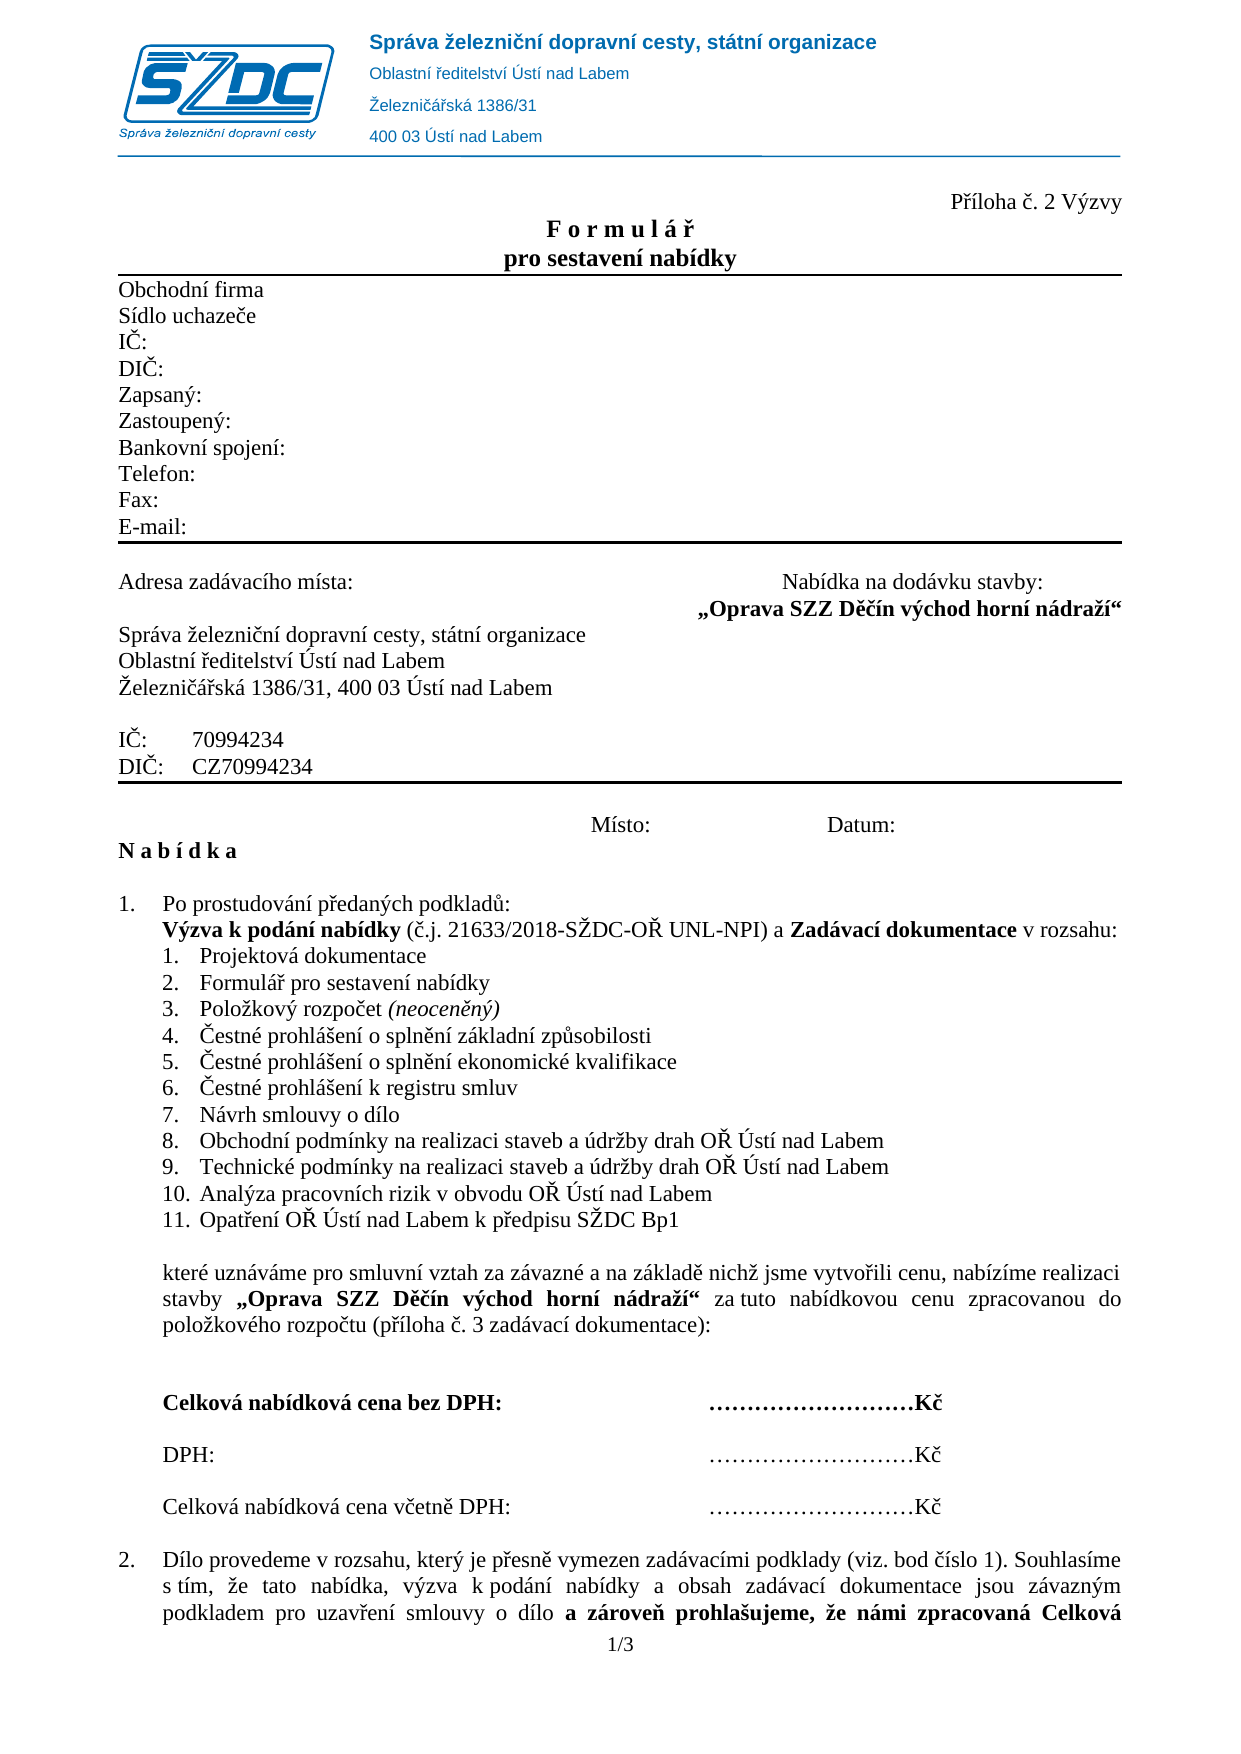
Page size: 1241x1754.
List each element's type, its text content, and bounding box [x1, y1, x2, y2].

text F o r m u l á ř [118, 214, 1122, 243]
text Správa železniční dopravní cesty, státní organizace [118, 621, 1122, 647]
list Projektová dokumentace [162, 943, 1122, 969]
text Oblastní ředitelství Ústí nad Labem [118, 647, 1122, 674]
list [118, 1546, 1122, 1625]
text IČ: [118, 328, 1122, 355]
text Adresa zadávacího místa: Nabídka na dodávku stavby: [118, 568, 1122, 595]
text Příloha č. 2 Výzvy [118, 188, 1122, 214]
text Zapsaný: [118, 381, 1122, 407]
list Opatření OŘ Ústí nad Labem k předpisu SŽDC Bp1 [162, 1206, 1122, 1232]
text Fax: [118, 486, 1122, 513]
list Položkový rozpočet (neoceněný) [162, 995, 1122, 1022]
text Bankovní spojení: [118, 434, 1122, 460]
list Celková nabídková cena včetně DPH: ………………………Kč [162, 1493, 1122, 1520]
text Místo: Datum: [591, 811, 1122, 837]
text Sídlo uchazeče [118, 302, 1122, 328]
list Čestné prohlášení o splnění ekonomické kvalifikace [162, 1048, 1122, 1074]
text E-mail: [118, 513, 1122, 541]
list Obchodní podmínky na realizaci staveb a údržby drah OŘ Ústí nad Labem [162, 1127, 1122, 1153]
list Po prostudování předaných podkladů: [118, 890, 1122, 916]
text „Oprava SZZ Děčín východ horní nádraží“ [591, 595, 1122, 621]
list Návrh smlouvy o dílo [162, 1101, 1122, 1127]
text Obchodní firma [118, 276, 1122, 302]
list Čestné prohlášení k registru smluv [162, 1074, 1122, 1101]
text Železničářská 1386/31, 400 03 Ústí nad Labem [118, 674, 1122, 700]
text Telefon: [118, 460, 1122, 486]
text Výzva k podání nabídky (č.j. 21633/2018-SŽDC-OŘ UNL-NPI) a Zadávací dokumentace v rozsahu: [162, 916, 1122, 943]
list Čestné prohlášení o splnění základní způsobilosti [162, 1022, 1122, 1048]
list Analýza pracovních rizik v obvodu OŘ Ústí nad Labem [162, 1180, 1122, 1206]
list Technické podmínky na realizaci staveb a údržby drah OŘ Ústí nad Labem [162, 1153, 1122, 1180]
text DIČ: CZ70994234 [118, 753, 1122, 781]
text které uznáváme pro smluvní vztah za závazné a na základě nichž jsme vytvořili cenu, nabízíme realizaci stavby „Oprava SZZ Děčín východ horní nádraží“ za tuto nabídkovou cenu zpracovanou do položkového rozpočtu (příloha č. 3 zadávací dokumentace): [162, 1259, 1122, 1338]
text Zastoupený: [118, 407, 1122, 434]
list Formulář pro sestavení nabídky [162, 969, 1122, 995]
text N a b í d k a [118, 837, 1122, 863]
list Celková nabídková cena bez DPH: ………………………Kč [162, 1389, 1122, 1416]
text pro sestavení nabídky [118, 243, 1122, 274]
list DPH: ………………………Kč [162, 1441, 1122, 1493]
text IČ: 70994234 [118, 727, 1122, 753]
text DIČ: [118, 355, 1122, 381]
